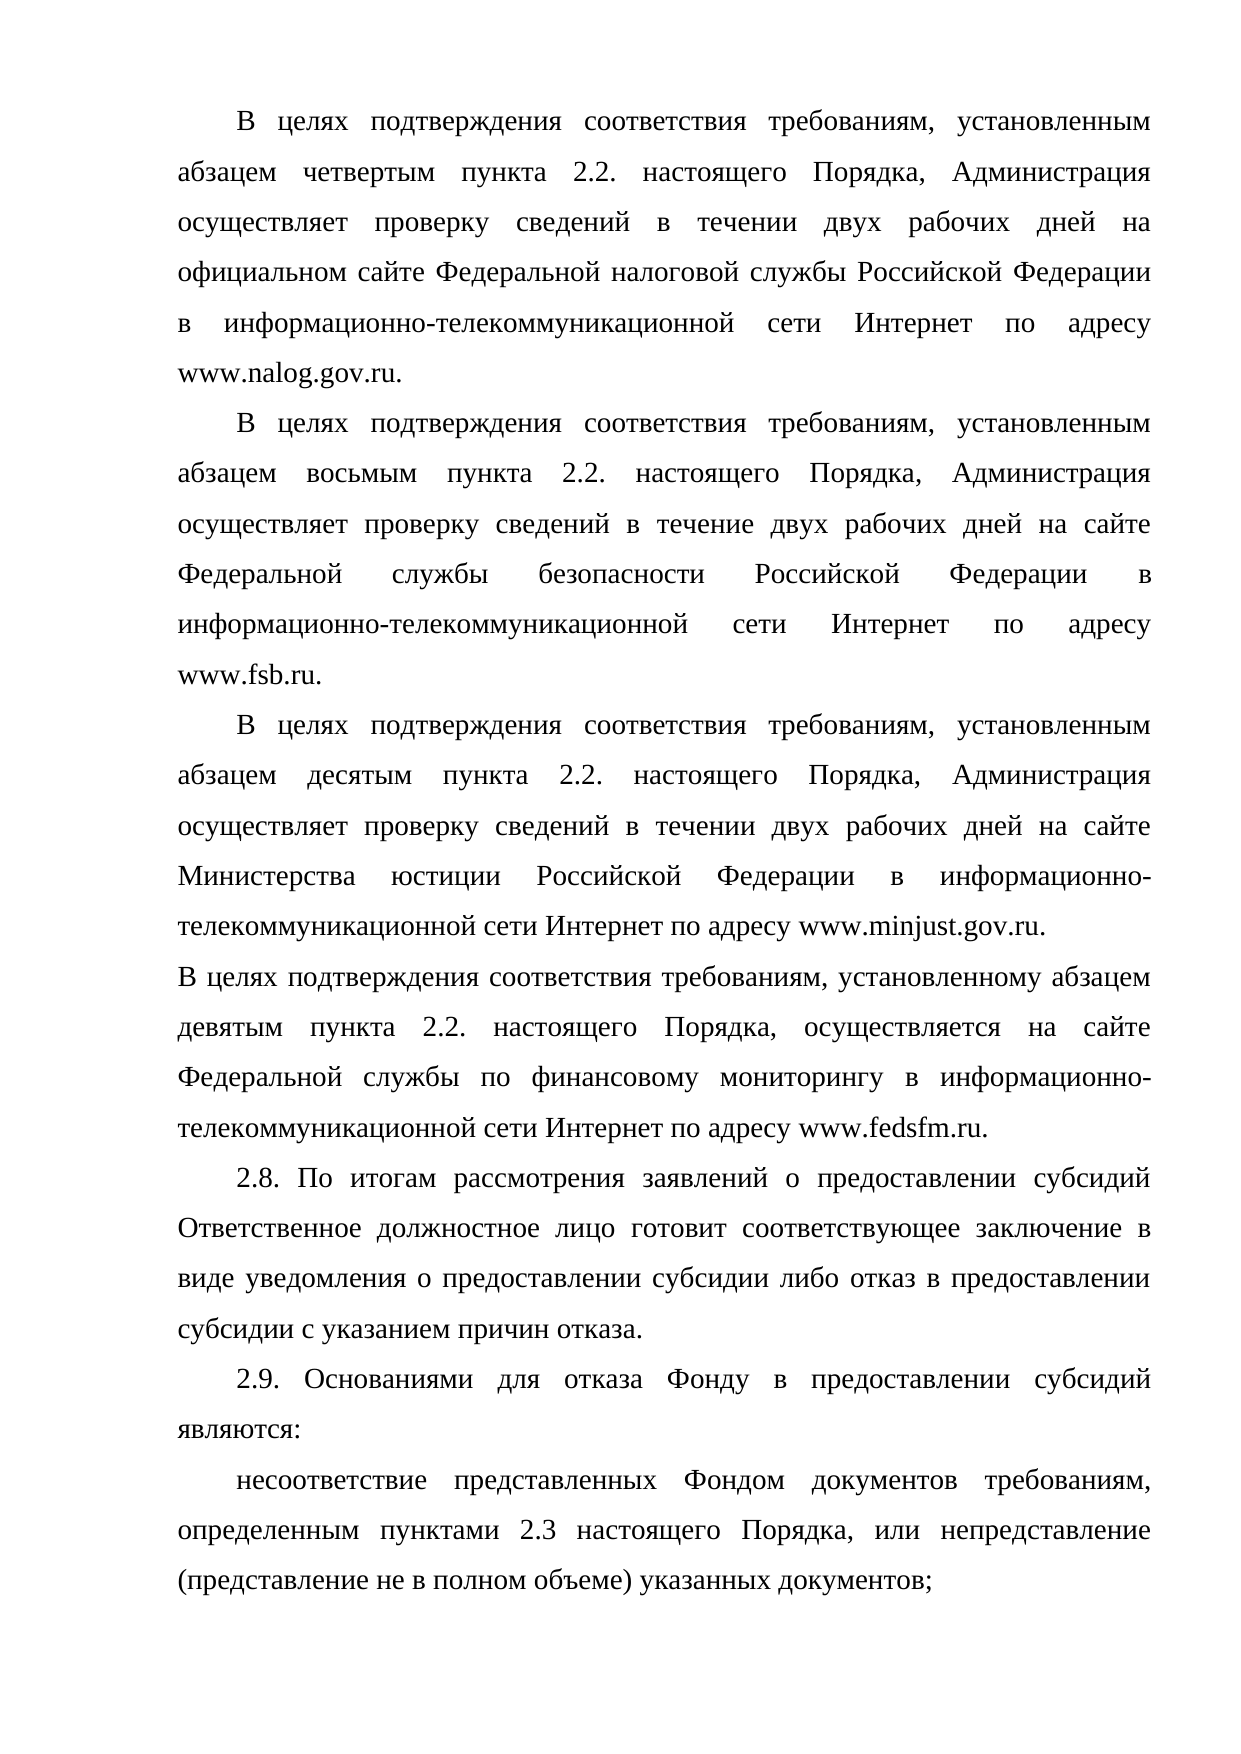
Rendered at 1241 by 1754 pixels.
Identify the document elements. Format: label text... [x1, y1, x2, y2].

text В целях подтверждения соответствия требованиям, установленному абзацем девятым пункта 2.2. настоящего Порядка, осуществляется на сайте Федеральной службы по финансовому мониторингу в информационно-телекоммуникационной сети Интернет по адресу www.fedsfm.ru. [177, 959, 1152, 1143]
text 2.9. Основаниями для отказа Фонду в предоставлении субсидий являются: [177, 1361, 1152, 1445]
text несоответствие представленных Фондом документов требованиям, определенным пунктами 2.3 настоящего Порядка, или непредставление (представление не в полном объеме) указанных документов; [177, 1462, 1152, 1596]
text 2.8. По итогам рассмотрения заявлений о предоставлении субсидий Ответственное должностное лицо готовит соответствующее заключение в виде уведомления о предоставлении субсидии либо отказ в предоставлении субсидии с указанием причин отказа. [177, 1160, 1152, 1344]
text В целях подтверждения соответствия требованиям, установленным абзацем четвертым пункта 2.2. настоящего Порядка, Администрация осуществляет проверку сведений в течении двух рабочих дней на официальном сайте Федеральной налоговой службы Российской Федерации в информационно-телекоммуникационной сети Интернет по адресу www.nalog.gov.ru. [177, 103, 1152, 388]
text В целях подтверждения соответствия требованиям, установленным абзацем восьмым пункта 2.2. настоящего Порядка, Администрация осуществляет проверку сведений в течение двух рабочих дней на сайте Федеральной службы безопасности Российской Федерации в информационно-телекоммуникационной сети Интернет по адресу www.fsb.ru. [177, 405, 1152, 690]
text В целях подтверждения соответствия требованиям, установленным абзацем десятым пункта 2.2. настоящего Порядка, Администрация осуществляет проверку сведений в течении двух рабочих дней на сайте Министерства юстиции Российской Федерации в информационно-телекоммуникационной сети Интернет по адресу www.minjust.gov.ru. [177, 707, 1152, 942]
